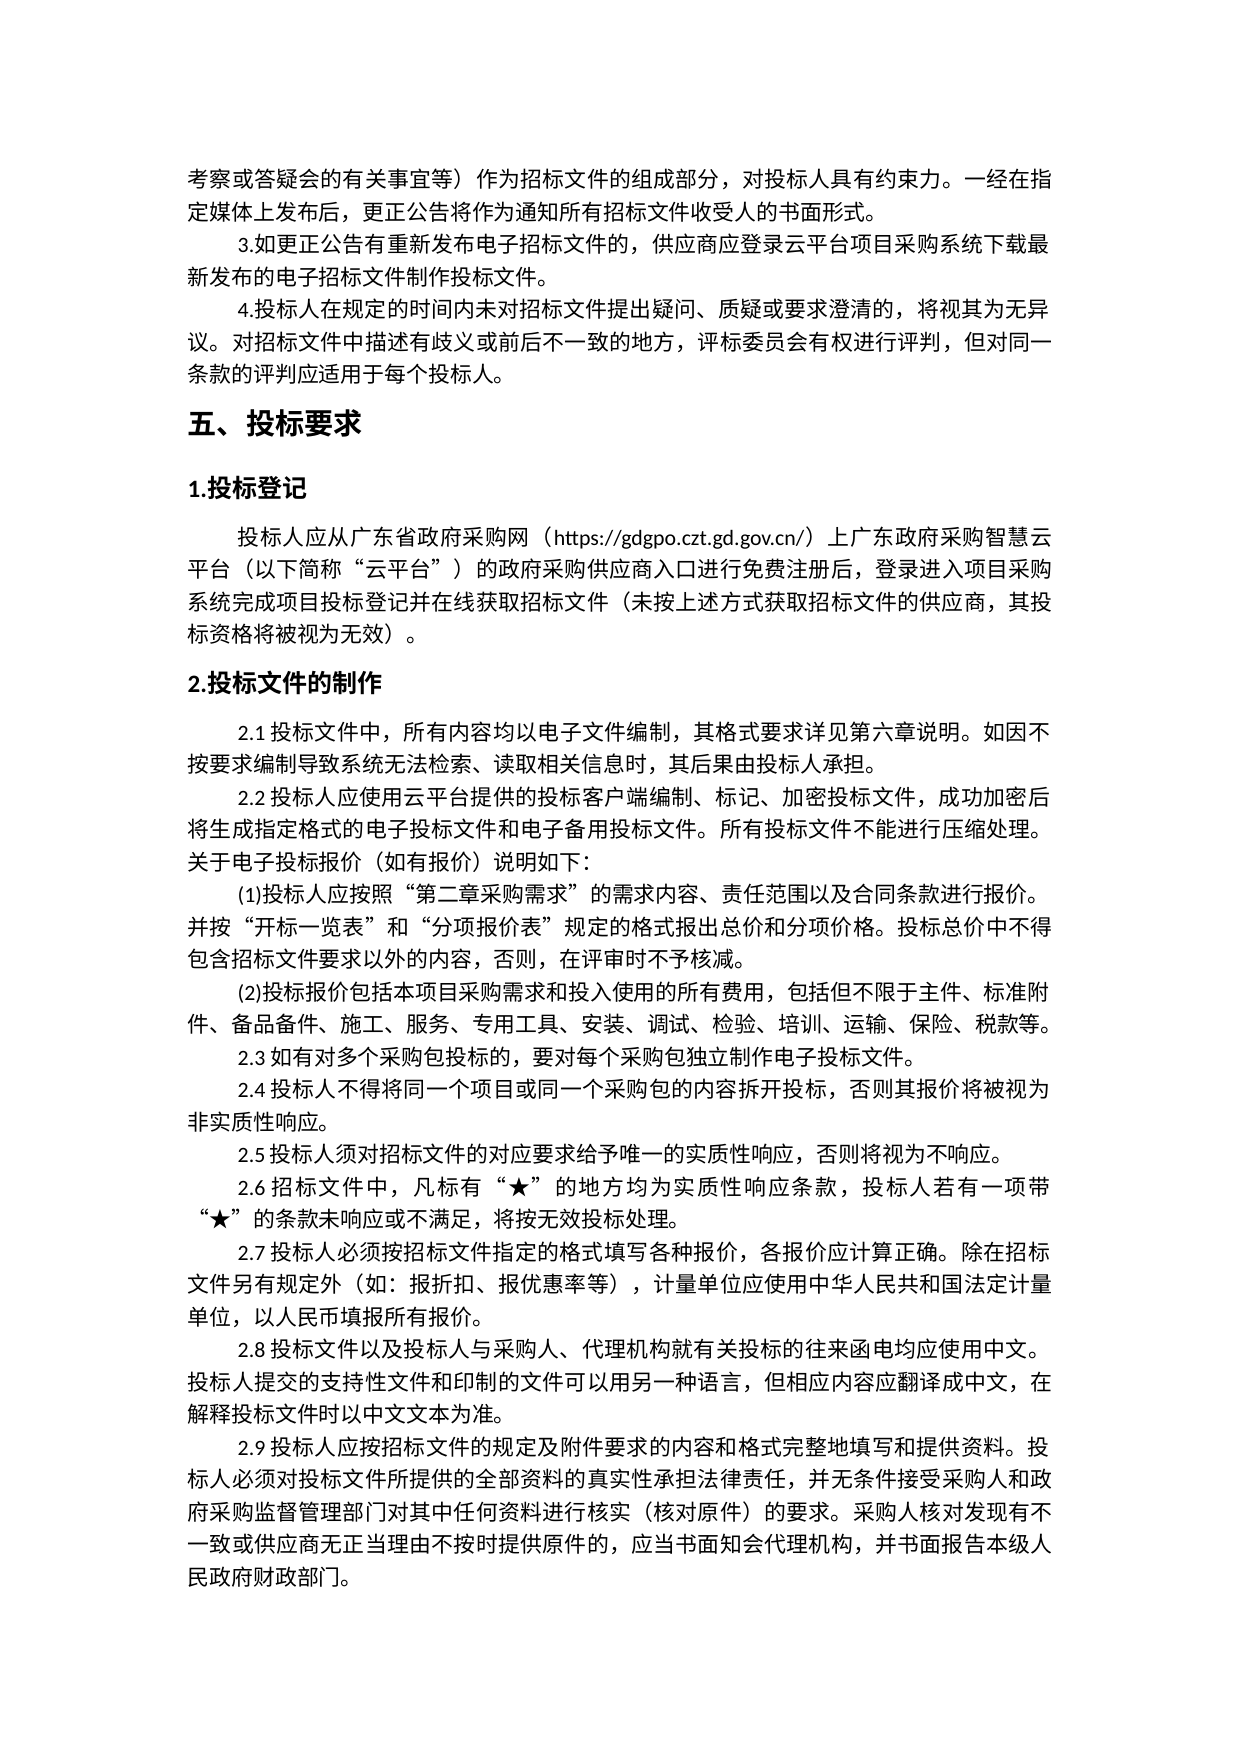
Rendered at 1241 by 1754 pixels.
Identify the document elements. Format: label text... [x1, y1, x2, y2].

text 4.投标人在规定的时间内未对招标文件提出疑问、质疑或要求澄清的，将视其为无异议。对招标文件中描述有歧义或前后不一致的地方，评标委员会有权进行评判，但对同一条款的评判应适用于每个投标人。 [187, 292, 1053, 389]
text 2.3 如有对多个采购包投标的，要对每个采购包独立制作电子投标文件。 [187, 1039, 1053, 1072]
text 五、投标要求 [187, 389, 1053, 454]
text (1)投标人应按照“第二章采购需求”的需求内容、责任范围以及合同条款进行报价。并按“开标一览表”和“分项报价表”规定的格式报出总价和分项价格。投标总价中不得包含招标文件要求以外的内容，否则，在评审时不予核减。 [187, 877, 1053, 974]
text (2)投标报价包括本项目采购需求和投入使用的所有费用，包括但不限于主件、标准附件、备品备件、施工、服务、专用工具、安装、调试、检验、培训、运输、保险、税款等。 [187, 974, 1053, 1039]
text 2.8投标文件以及投标人与采购人、代理机构就有关投标的往来函电均应使用中文。投标人提交的支持性文件和印制的文件可以用另一种语言，但相应内容应翻译成中文，在解释投标文件时以中文文本为准。 [187, 1332, 1053, 1429]
text 1.投标登记 [187, 454, 1053, 519]
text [187, 162, 1053, 227]
text 2.2投标人应使用云平台提供的投标客户端编制、标记、加密投标文件，成功加密后将生成指定格式的电子投标文件和电子备用投标文件。所有投标文件不能进行压缩处理。关于电子投标报价（如有报价）说明如下： [187, 779, 1053, 877]
text 2.4投标人不得将同一个项目或同一个采购包的内容拆开投标，否则其报价将被视为非实质性响应。 [187, 1072, 1053, 1137]
text 2.9投标人应按招标文件的规定及附件要求的内容和格式完整地填写和提供资料。投标人必须对投标文件所提供的全部资料的真实性承担法律责任，并无条件接受采购人和政府采购监督管理部门对其中任何资料进行核实（核对原件）的要求。采购人核对发现有不一致或供应商无正当理由不按时提供原件的，应当书面知会代理机构，并书面报告本级人民政府财政部门。 [187, 1429, 1053, 1592]
text 3.如更正公告有重新发布电子招标文件的，供应商应登录云平台项目采购系统下载最新发布的电子招标文件制作投标文件。 [187, 227, 1053, 292]
text 投标人应从广东省政府采购网（https://gdgpo.czt.gd.gov.cn/）上广东政府采购智慧云平台（以下简称“云平台”）的政府采购供应商入口进行免费注册后，登录进入项目采购系统完成项目投标登记并在线获取招标文件（未按上述方式获取招标文件的供应商，其投标资格将被视为无效）。 [187, 519, 1053, 649]
text 2.5投标人须对招标文件的对应要求给予唯一的实质性响应，否则将视为不响应。 [187, 1137, 1053, 1169]
text 2.1投标文件中，所有内容均以电子文件编制，其格式要求详见第六章说明。如因不按要求编制导致系统无法检索、读取相关信息时，其后果由投标人承担。 [187, 714, 1053, 779]
text 2.7投标人必须按招标文件指定的格式填写各种报价，各报价应计算正确。除在招标文件另有规定外（如：报折扣、报优惠率等），计量单位应使用中华人民共和国法定计量单位，以人民币填报所有报价。 [187, 1234, 1053, 1332]
text 2.投标文件的制作 [187, 649, 1053, 714]
text 2.6招标文件中，凡标有“★”的地方均为实质性响应条款，投标人若有一项带“★”的条款未响应或不满足，将按无效投标处理。 [187, 1169, 1053, 1234]
